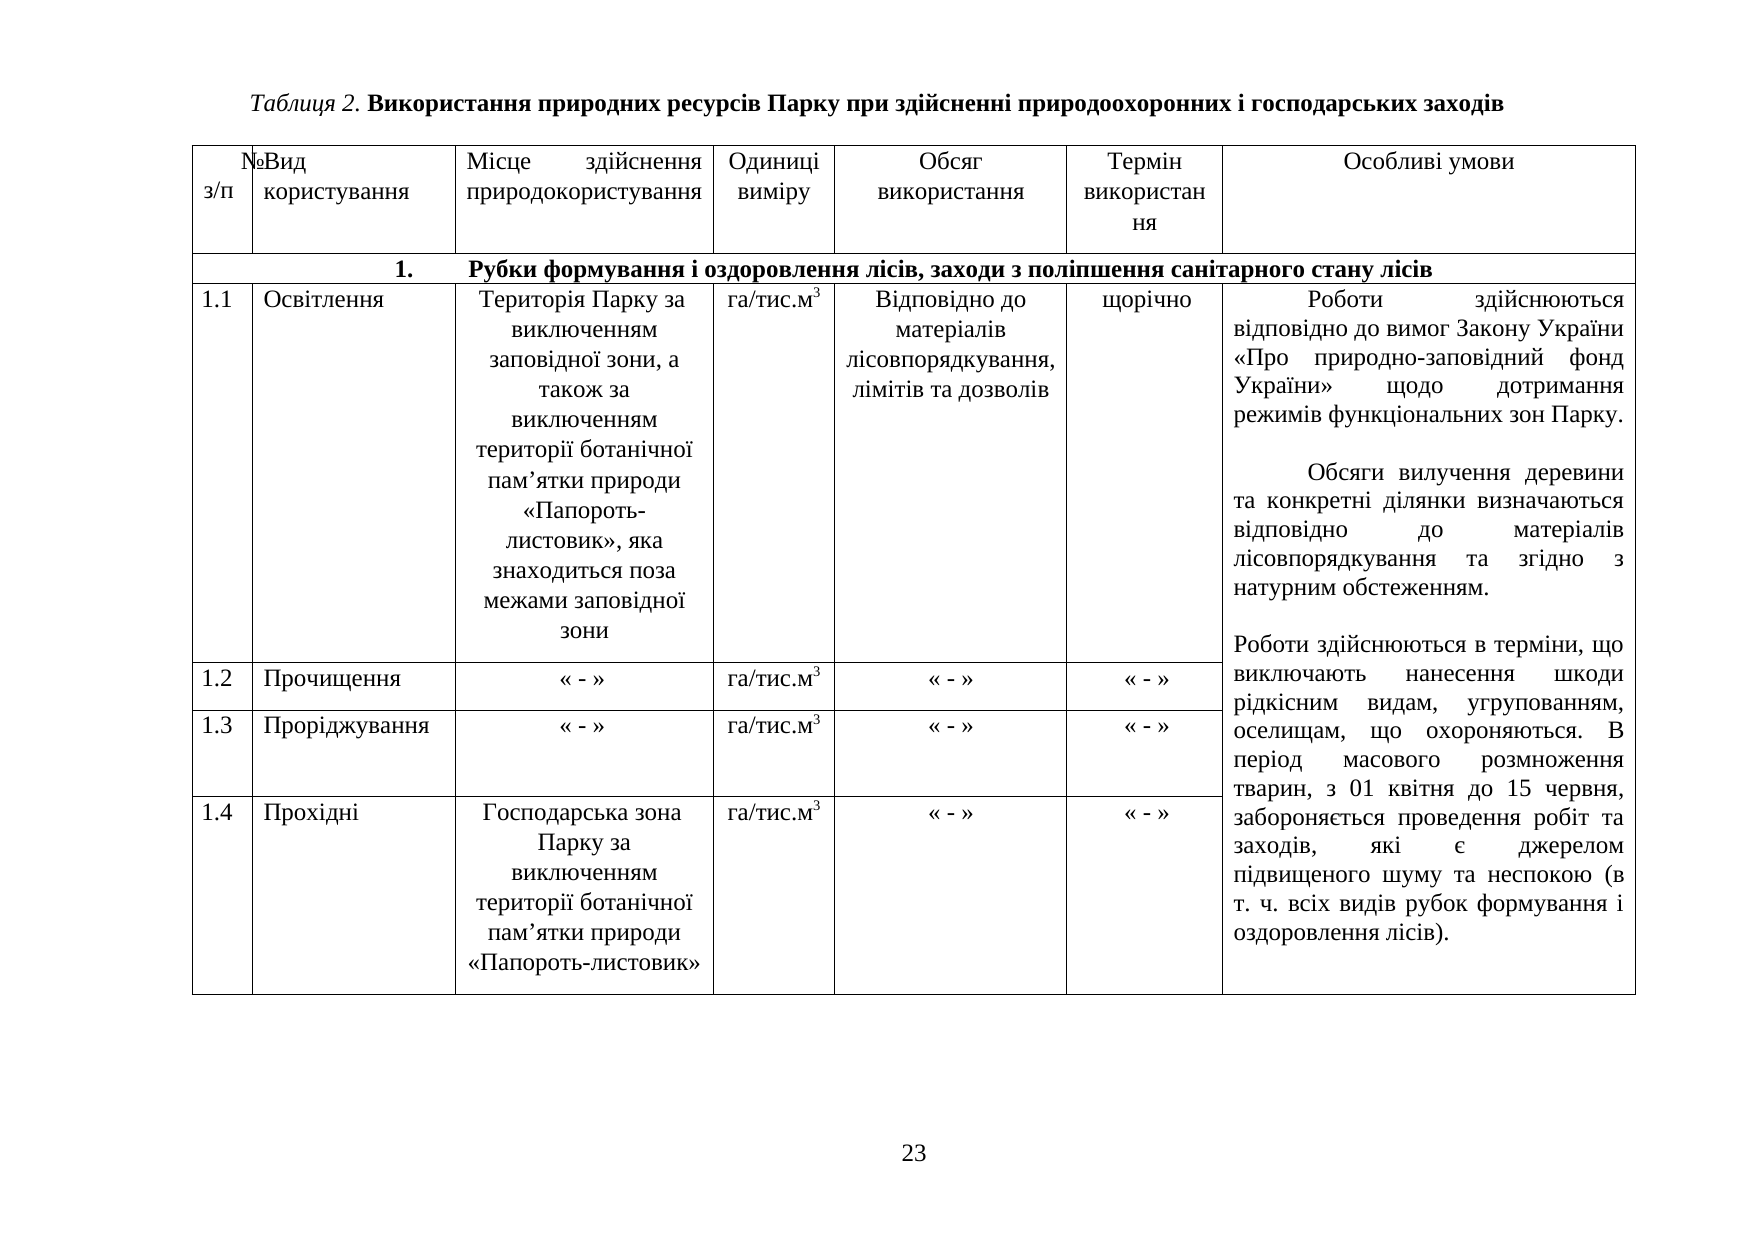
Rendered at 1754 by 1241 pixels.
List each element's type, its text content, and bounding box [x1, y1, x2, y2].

table_cell « - » [1067, 711, 1222, 796]
table_cell га/тис.м3 [714, 797, 834, 994]
text Таблиця 2. Використання природних ресурсів Парку при здійсненні природоохоронних і господарських заходів [118, 88, 1636, 117]
table_cell щорічно [1067, 284, 1222, 662]
table_header Обсяг використання [835, 146, 1066, 253]
table_cell « - » [835, 663, 1066, 709]
table_cell 1.1 [193, 284, 252, 662]
table_cell га/тис.м3 [714, 284, 834, 662]
table_cell Освітлення [253, 284, 455, 662]
table_cell га/тис.м3 [714, 663, 834, 709]
table_cell « - » [1067, 797, 1222, 994]
table_cell « - » [835, 797, 1066, 994]
table_cell Господарська зона Парку за виключенням території ботанічної пам’ятки природи «Папороть-листовик» [456, 797, 713, 994]
table_cell Рубки формування і оздоровлення лісів, заходи з поліпшення санітарного стану лісів [193, 254, 1635, 283]
table_cell 1.2 [193, 663, 252, 709]
table_header Місце здійснення природокористування [456, 146, 713, 253]
table_header Особливі умови [1223, 146, 1635, 253]
table_cell Роботи здійснюються відповідно до вимог Закону України «Про природно-заповідний фонд України» щодо дотримання режимів функціональних зон Парку. Обсяги вилучення деревини та конкретні ділянки визначаються відповідно до матеріалів лісовпорядкування та згідно з натурним обстеженням. Роботи здійснюються в терміни, що виключають нанесення шкоди рідкісним видам, угрупованням, оселищам, що охороняються. В період масового розмноження тварин, з 01 квітня до 15 червня, забороняється проведення робіт та заходів, які є джерелом підвищеного шуму та неспокою (в т. ч. всіх видів рубок формування і оздоровлення лісів). Під час здійснення робіт забезпечується дотримання правил протипожежної безпеки. Суцільні санітарні рубки на території господарської зони РЛП здійснюються за умови проведення оцінки впливу на довкілля. [1223, 284, 1635, 994]
table_header Вид користування [253, 146, 455, 253]
table_header Термін використання [1067, 146, 1222, 253]
table_header №з/п [193, 146, 252, 253]
table_cell Відповідно до матеріалів лісовпорядкування, лімітів та дозволів [835, 284, 1066, 662]
table_cell 1.3 [193, 711, 252, 796]
table_cell « - » [456, 663, 713, 709]
table_cell « - » [1067, 663, 1222, 709]
table_cell 1.4 [193, 797, 252, 994]
table_cell Територія Парку за виключенням заповідної зони, а також за виключенням території ботанічної пам’ятки природи «Папороть-листовик», яка знаходиться поза межами заповідної зони [456, 284, 713, 662]
table_cell га/тис.м3 [714, 711, 834, 796]
table_cell « - » [835, 711, 1066, 796]
table_cell Прохідні [253, 797, 455, 994]
table_header Одиниці виміру [714, 146, 834, 253]
table_cell Прочищення [253, 663, 455, 709]
table_cell « - » [456, 711, 713, 796]
table_cell Проріджування [253, 711, 455, 796]
